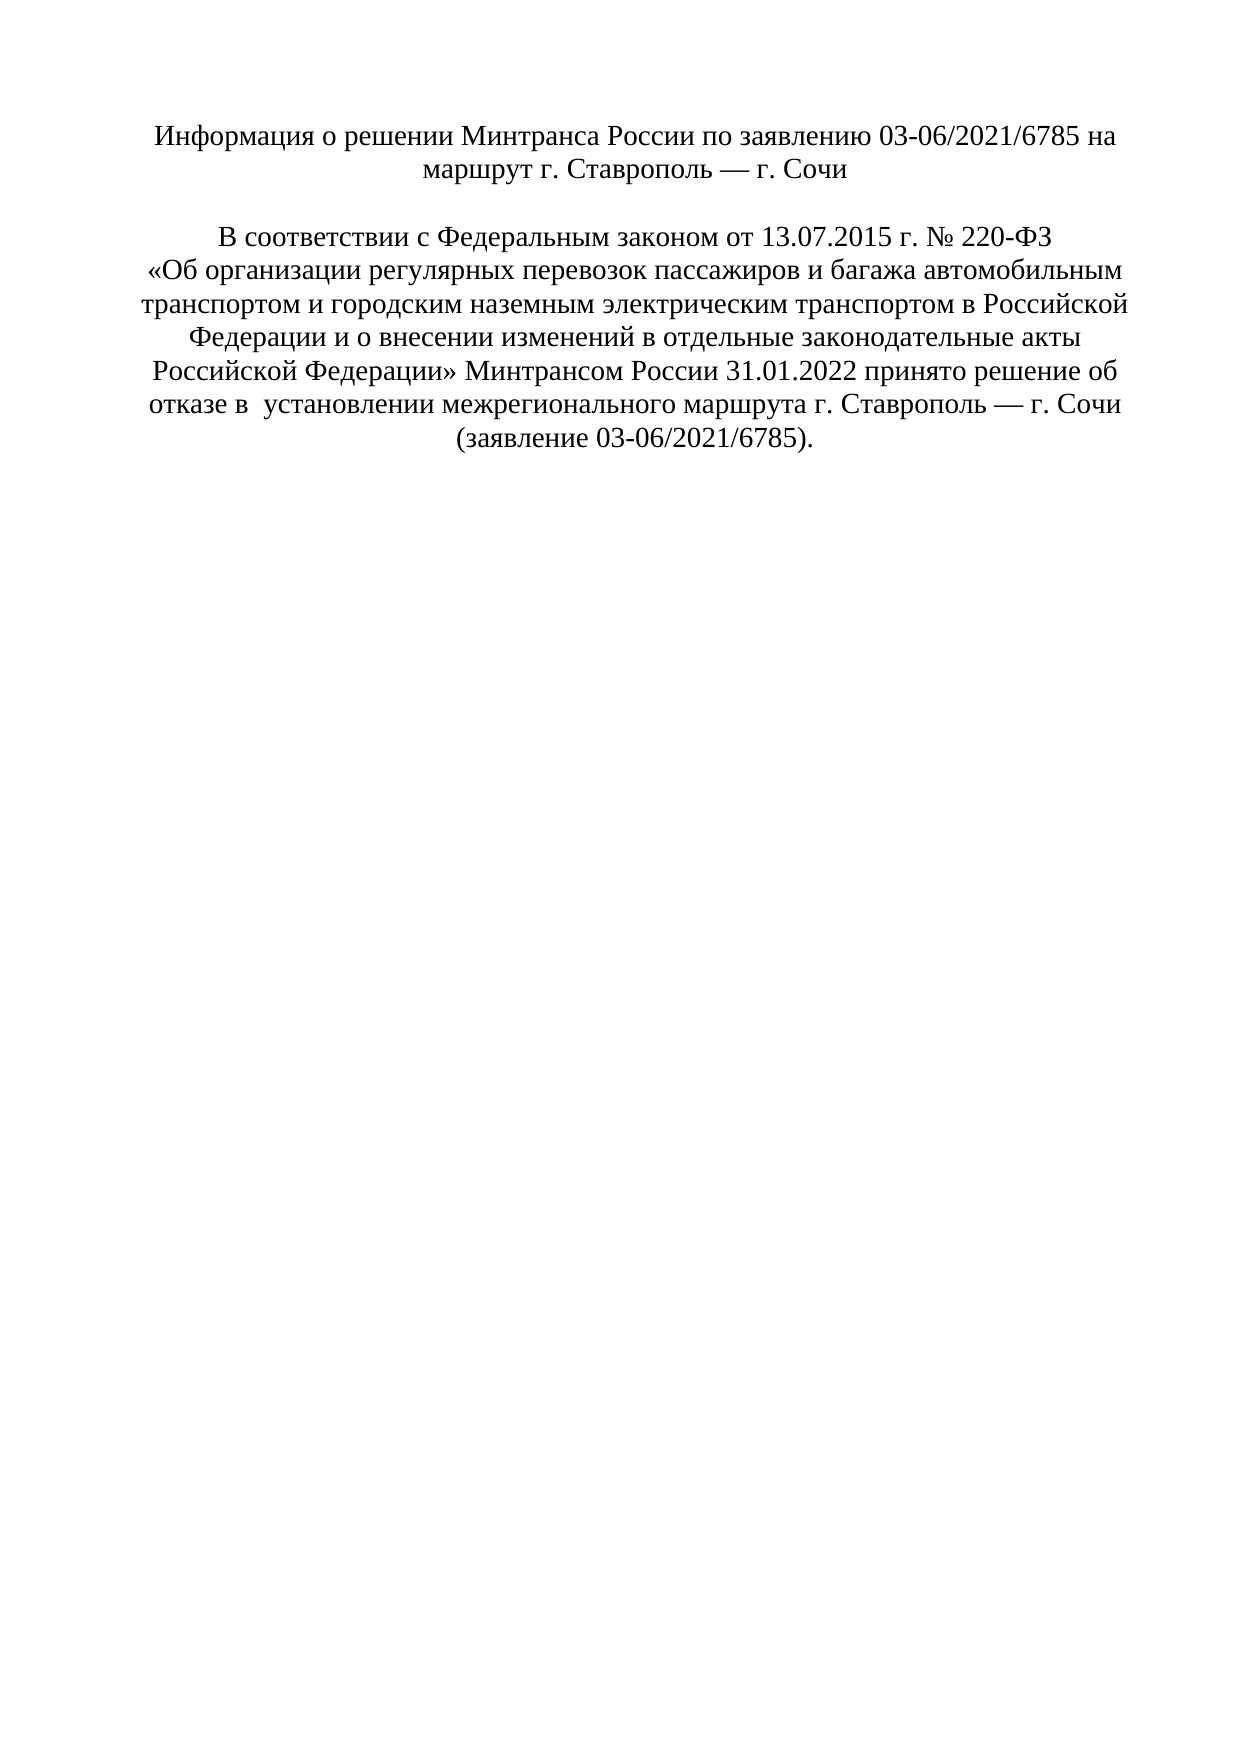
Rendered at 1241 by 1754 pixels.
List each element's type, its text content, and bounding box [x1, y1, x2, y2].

text Информация о решении Минтранса России по заявлению 03-06/2021/6785 на маршрут г. Ставрополь — г. Сочи [118, 118, 1152, 185]
text В соответствии с Федеральным законом от 13.07.2015 г. № 220-ФЗ «Об организации регулярных перевозок пассажиров и багажа автомобильным транспортом и городским наземным электрическим транспортом в Российской Федерации и о внесении изменений в отдельные законодательные акты Российской Федерации» Минтрансом России 31.01.2022 принято решение об отказе в установлении межрегионального маршрута г. Ставрополь — г. Сочи (заявление 03-06/2021/6785). [118, 219, 1152, 453]
